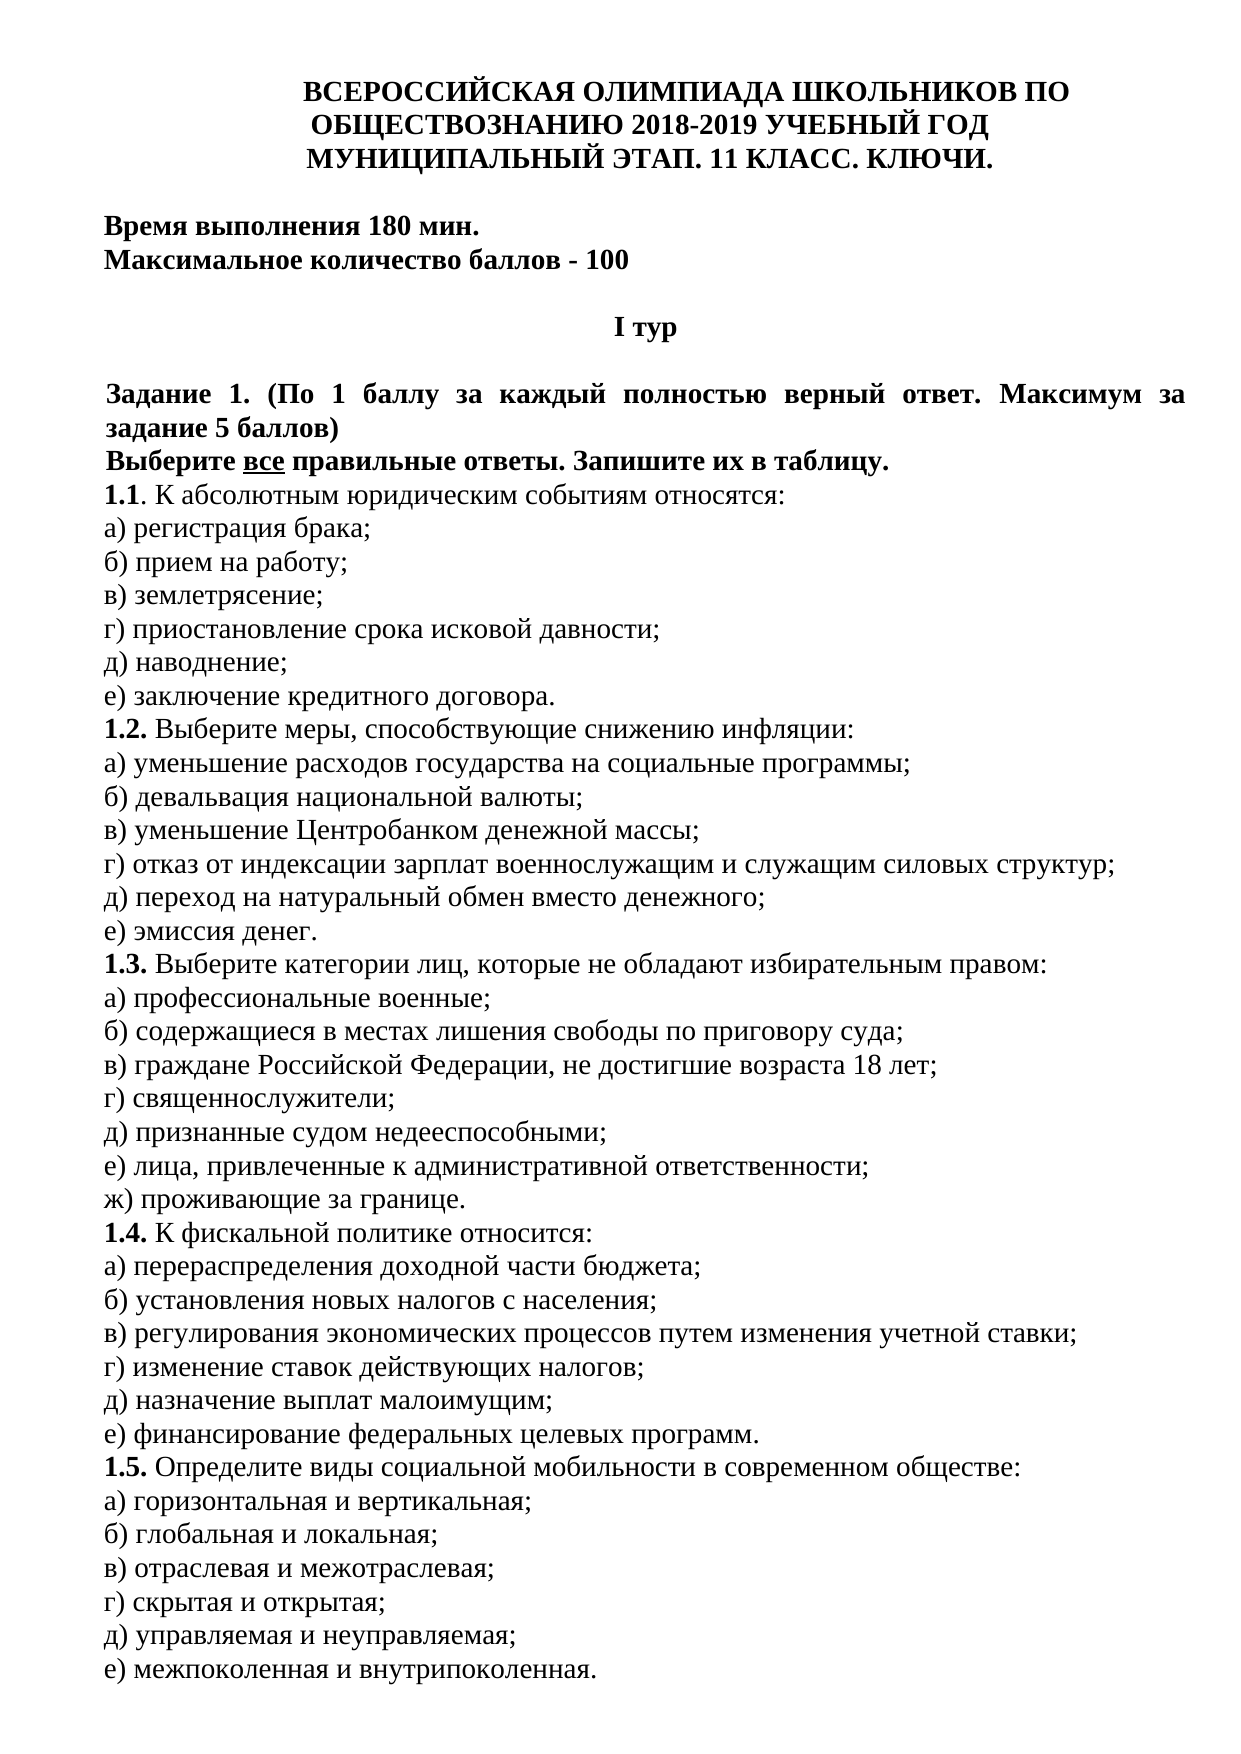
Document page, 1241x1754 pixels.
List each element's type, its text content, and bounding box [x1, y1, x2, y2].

text МУНИЦИПАЛЬНЫЙ ЭТАП. 11 КЛАСС. КЛЮЧИ. [103, 141, 1196, 174]
text I тур [106, 309, 1186, 343]
text б) установления новых налогов с населения; [103, 1282, 1196, 1315]
text Задание 1. (По 1 баллу за каждый полностью верный ответ. Максимум за задание 5 баллов) [106, 376, 1186, 443]
text д) назначение выплат малоимущим; [103, 1382, 1196, 1416]
text ВСЕРОССИЙСКАЯ ОЛИМПИАДА ШКОЛЬНИКОВ ПО ОБЩЕСТВОЗНАНИЮ 2018-2019 УЧЕБНЫЙ ГОД [103, 74, 1196, 141]
text Время выполнения 180 мин. [103, 208, 1196, 242]
text д) управляемая и неуправляемая; [103, 1617, 1196, 1651]
text в) граждане Российской Федерации, не достигшие возраста 18 лет; [103, 1047, 1196, 1081]
text Максимальное количество баллов - 100 [103, 242, 1196, 276]
text 1.2. Выберите меры, способствующие снижению инфляции: а) уменьшение расходов государства на социальные программы; б) девальвация национальной валюты; в) уменьшение Центробанком денежной массы; г) отказ от индексации зарплат военнослужащим и служащим силовых структур; д) переход на натуральный обмен вместо денежного; е) эмиссия денег. [103, 712, 1196, 946]
text в) регулирования экономических процессов путем изменения учетной ставки; [103, 1315, 1196, 1349]
text б) содержащиеся в местах лишения свободы по приговору суда; [103, 1013, 1196, 1047]
text е) межпоколенная и внутрипоколенная. [103, 1651, 1196, 1684]
text а) перераспределения доходной части бюджета; [103, 1248, 1196, 1282]
text е) лица, привлеченные к административной ответственности; [103, 1148, 1196, 1181]
text 1.5. Определите виды социальной мобильности в современном обществе: [103, 1449, 1196, 1483]
text д) признанные судом недееспособными; [103, 1114, 1196, 1148]
text ж) проживающие за границе. [103, 1181, 1196, 1215]
text Выберите все правильные ответы. Запишите их в таблицу. [106, 443, 1186, 477]
text 1.1. К абсолютным юридическим событиям относятся: а) регистрация брака; б) прием на работу; в) землетрясение; г) приостановление срока исковой давности; д) наводнение; е) заключение кредитного договора. [103, 477, 1196, 712]
text г) изменение ставок действующих налогов; [103, 1349, 1196, 1382]
text а) профессиональные военные; [103, 980, 1196, 1013]
text б) глобальная и локальная; [103, 1517, 1196, 1550]
text а) горизонтальная и вертикальная; [103, 1483, 1196, 1517]
text 1.3. Выберите категории лиц, которые не обладают избирательным правом: [103, 946, 1196, 980]
text е) финансирование федеральных целевых программ. [103, 1416, 1196, 1449]
text г) скрытая и открытая; [103, 1584, 1196, 1617]
text г) священнослужители; [103, 1081, 1196, 1114]
text в) отраслевая и межотраслевая; [103, 1550, 1196, 1584]
text 1.4. К фискальной политике относится: [103, 1215, 1196, 1248]
